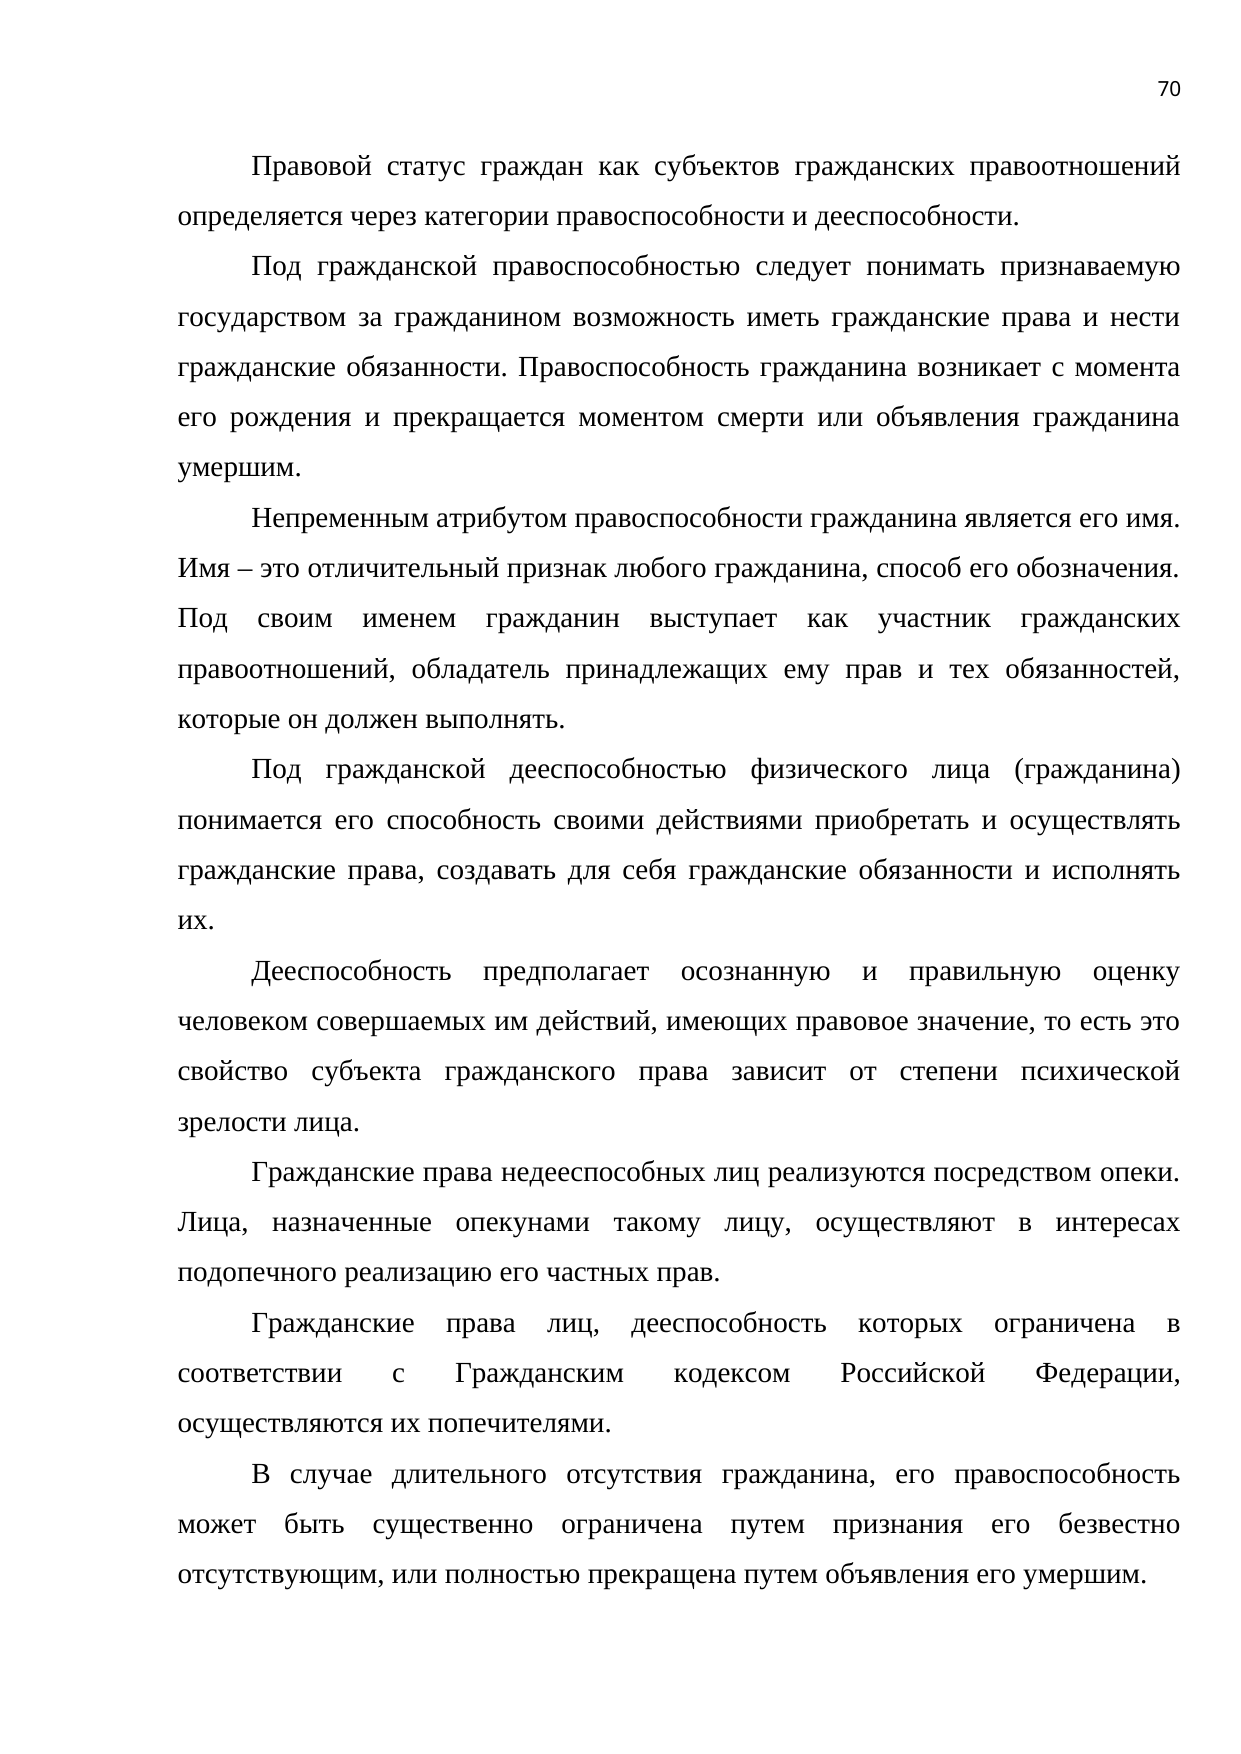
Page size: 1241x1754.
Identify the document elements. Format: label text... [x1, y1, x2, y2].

text Под гражданской правоспособностью следует понимать признаваемую государством за гражданином возможность иметь гражданские права и нести гражданские обязанности. Правоспособность гражданина возникает с момента его рождения и прекращается моментом смерти или объявления гражданина умершим. [177, 248, 1181, 483]
text Гражданские права лиц, дееспособность которых ограничена в соответствии с Гражданским кодексом Российской Федерации, осуществляются их попечителями. [177, 1305, 1181, 1439]
text Дееспособность предполагает осознанную и правильную оценку человеком совершаемых им действий, имеющих правовое значение, то есть это свойство субъекта гражданского права зависит от степени психической зрелости лица. [177, 953, 1181, 1137]
text Непременным атрибутом правоспособности гражданина является его имя. Имя – это отличительный признак любого гражданина, способ его обозначения. Под своим именем гражданин выступает как участник гражданских правоотношений, обладатель принадлежащих ему прав и тех обязанностей, которые он должен выполнять. [177, 500, 1181, 735]
text Под гражданской дееспособностью физического лица (гражданина) понимается его способность своими действиями приобретать и осуществлять гражданские права, создавать для себя гражданские обязанности и исполнять их. [177, 751, 1181, 936]
text Гражданские права недееспособных лиц реализуются посредством опеки. Лица, назначенные опекунами такому лицу, осуществляют в интересах подопечного реализацию его частных прав. [177, 1154, 1181, 1288]
text Правовой статус граждан как субъектов гражданских правоотношений определяется через категории правоспособности и дееспособности. [177, 148, 1181, 232]
text В случае длительного отсутствия гражданина, его правоспособность может быть существенно ограничена путем признания его безвестно отсутствующим, или полностью прекращена путем объявления его умершим. [177, 1456, 1181, 1590]
